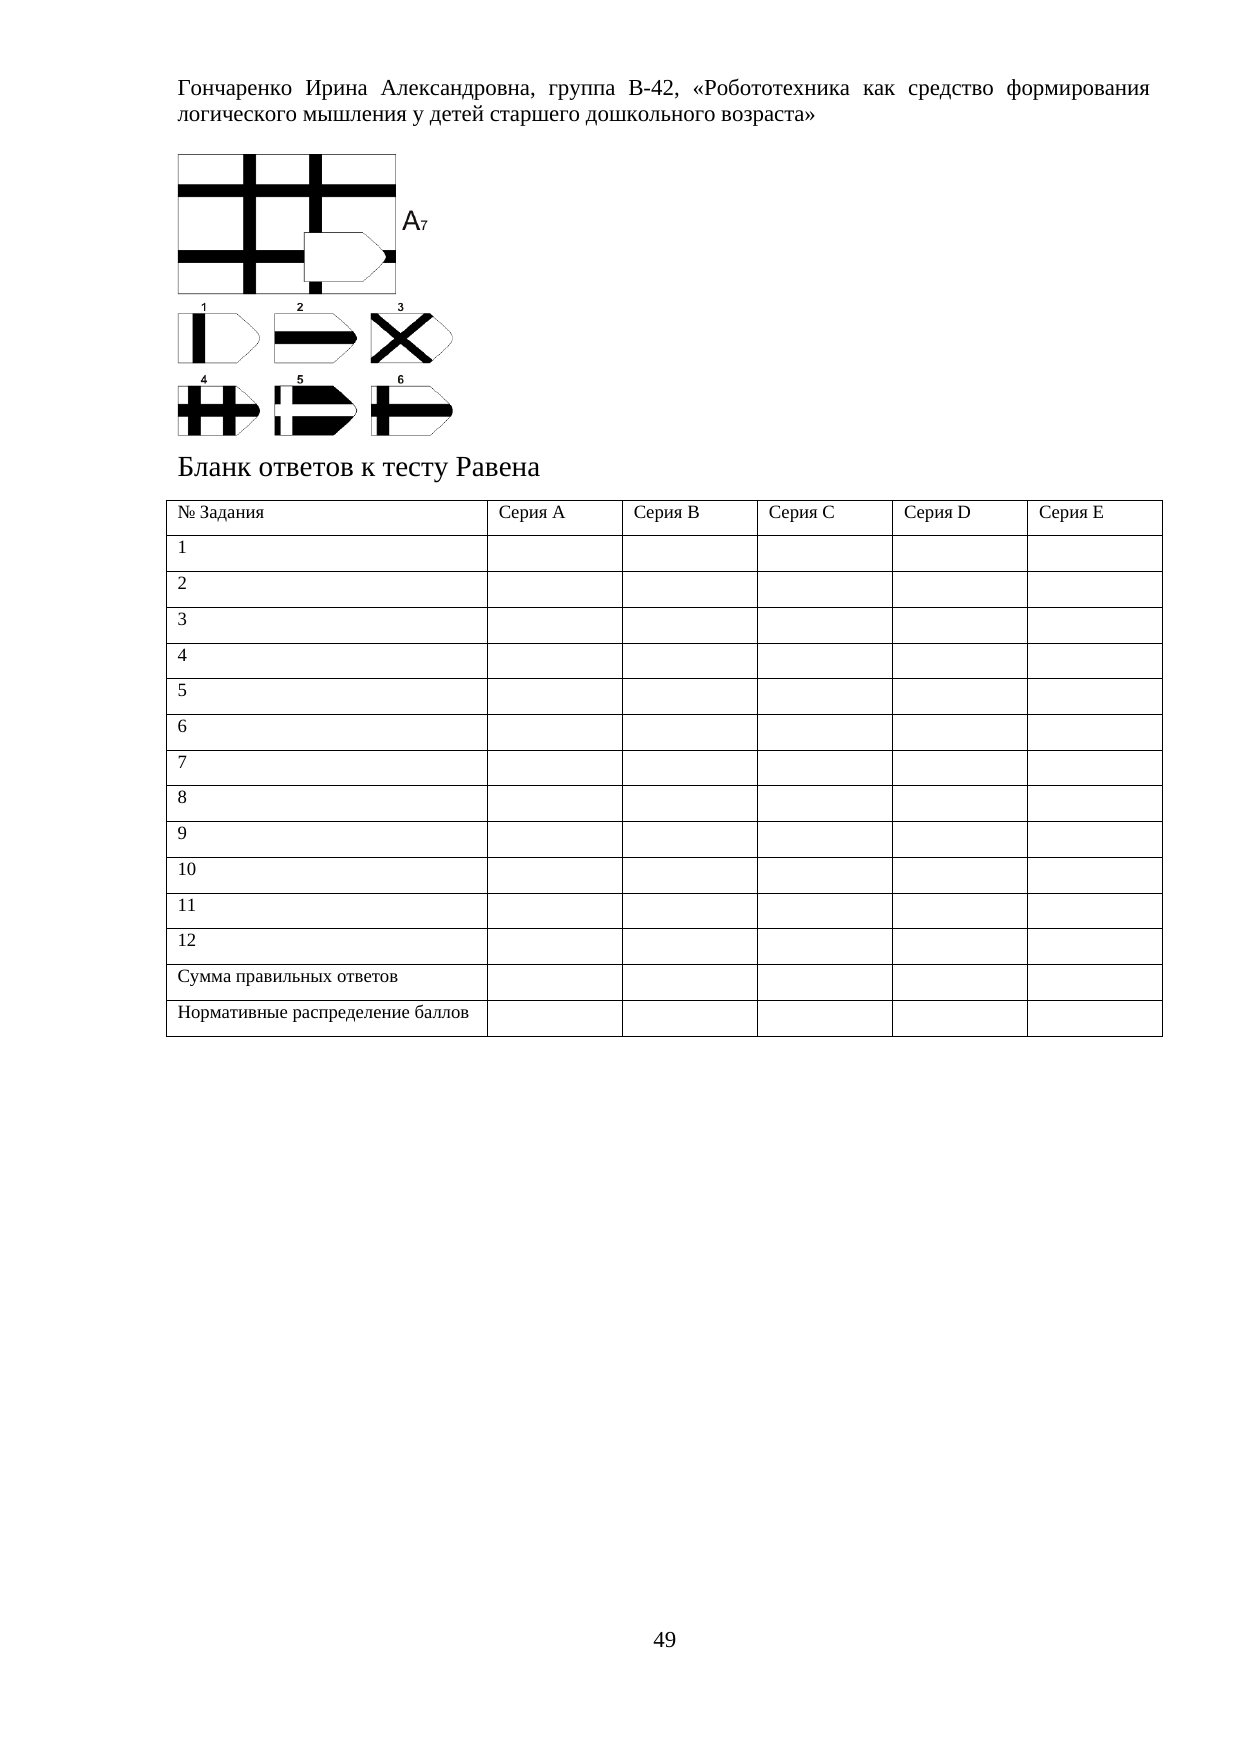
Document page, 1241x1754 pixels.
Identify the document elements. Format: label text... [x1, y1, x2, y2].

table_cell [893, 858, 1027, 893]
table_cell 11 [167, 894, 487, 928]
text Бланк ответов к тесту Равена [177, 449, 1152, 483]
table_cell Нормативные распределение баллов [167, 1001, 487, 1036]
table_cell [623, 536, 757, 571]
table_cell [623, 608, 757, 642]
table_cell [488, 1001, 622, 1036]
table_cell [893, 786, 1027, 821]
table_cell [758, 679, 892, 714]
table_cell [758, 786, 892, 821]
table_cell [893, 679, 1027, 714]
table_header Серия B [623, 501, 757, 535]
table_cell 12 [167, 929, 487, 964]
table_cell [623, 965, 757, 1000]
table_cell [488, 894, 622, 928]
table_cell [1028, 679, 1162, 714]
table_cell 8 [167, 786, 487, 821]
table_cell 1 [167, 536, 487, 571]
table_cell [488, 608, 622, 642]
table_cell [893, 715, 1027, 750]
table_cell [488, 644, 622, 678]
table_cell [1028, 1001, 1162, 1036]
table_header Серия E [1028, 501, 1162, 535]
table_cell [1028, 822, 1162, 857]
table_cell [758, 715, 892, 750]
table_cell [758, 536, 892, 571]
table_cell [488, 822, 622, 857]
table_cell [488, 751, 622, 785]
table_cell [488, 715, 622, 750]
table_cell 10 [167, 858, 487, 893]
table_cell [1028, 644, 1162, 678]
table_cell [893, 536, 1027, 571]
table_cell [488, 965, 622, 1000]
table_cell [893, 608, 1027, 642]
table_cell [758, 751, 892, 785]
picture [177, 154, 453, 436]
table_cell [758, 965, 892, 1000]
table_cell 6 [167, 715, 487, 750]
table_cell 9 [167, 822, 487, 857]
table_cell [488, 786, 622, 821]
table_cell [1028, 572, 1162, 607]
table_cell [623, 822, 757, 857]
table_cell Сумма правильных ответов [167, 965, 487, 1000]
table_cell [893, 644, 1027, 678]
table_cell [893, 965, 1027, 1000]
table_cell [623, 644, 757, 678]
table_cell [893, 894, 1027, 928]
table_cell [623, 751, 757, 785]
table_cell [488, 536, 622, 571]
table_cell [758, 822, 892, 857]
table_header № Задания [167, 501, 487, 535]
table_cell [623, 572, 757, 607]
table_cell [758, 929, 892, 964]
table_cell [1028, 715, 1162, 750]
table_cell 5 [167, 679, 487, 714]
table_cell [623, 1001, 757, 1036]
table_cell [1028, 894, 1162, 928]
table_cell [893, 751, 1027, 785]
table_cell [1028, 536, 1162, 571]
table_header Серия C [758, 501, 892, 535]
table_cell [758, 858, 892, 893]
table_cell [893, 1001, 1027, 1036]
table_header Серия А [488, 501, 622, 535]
table_cell [893, 822, 1027, 857]
table_cell [623, 894, 757, 928]
table_cell [1028, 608, 1162, 642]
table_cell [758, 1001, 892, 1036]
table_cell [893, 929, 1027, 964]
table_cell 7 [167, 751, 487, 785]
table_cell [1028, 858, 1162, 893]
table_cell [488, 858, 622, 893]
table_cell [1028, 786, 1162, 821]
table_cell [488, 679, 622, 714]
table_cell [1028, 929, 1162, 964]
table_cell [623, 715, 757, 750]
table_cell [623, 786, 757, 821]
table_cell [1028, 751, 1162, 785]
table_cell 2 [167, 572, 487, 607]
table_cell [893, 572, 1027, 607]
table_cell [488, 929, 622, 964]
table_cell [623, 858, 757, 893]
table_cell [623, 929, 757, 964]
table_cell 3 [167, 608, 487, 642]
table_header Серия D [893, 501, 1027, 535]
table_cell [1028, 965, 1162, 1000]
table_cell [758, 644, 892, 678]
table_cell [758, 572, 892, 607]
table_cell [758, 608, 892, 642]
table_cell 4 [167, 644, 487, 678]
table_cell [488, 572, 622, 607]
table_cell [623, 679, 757, 714]
table_cell [758, 894, 892, 928]
